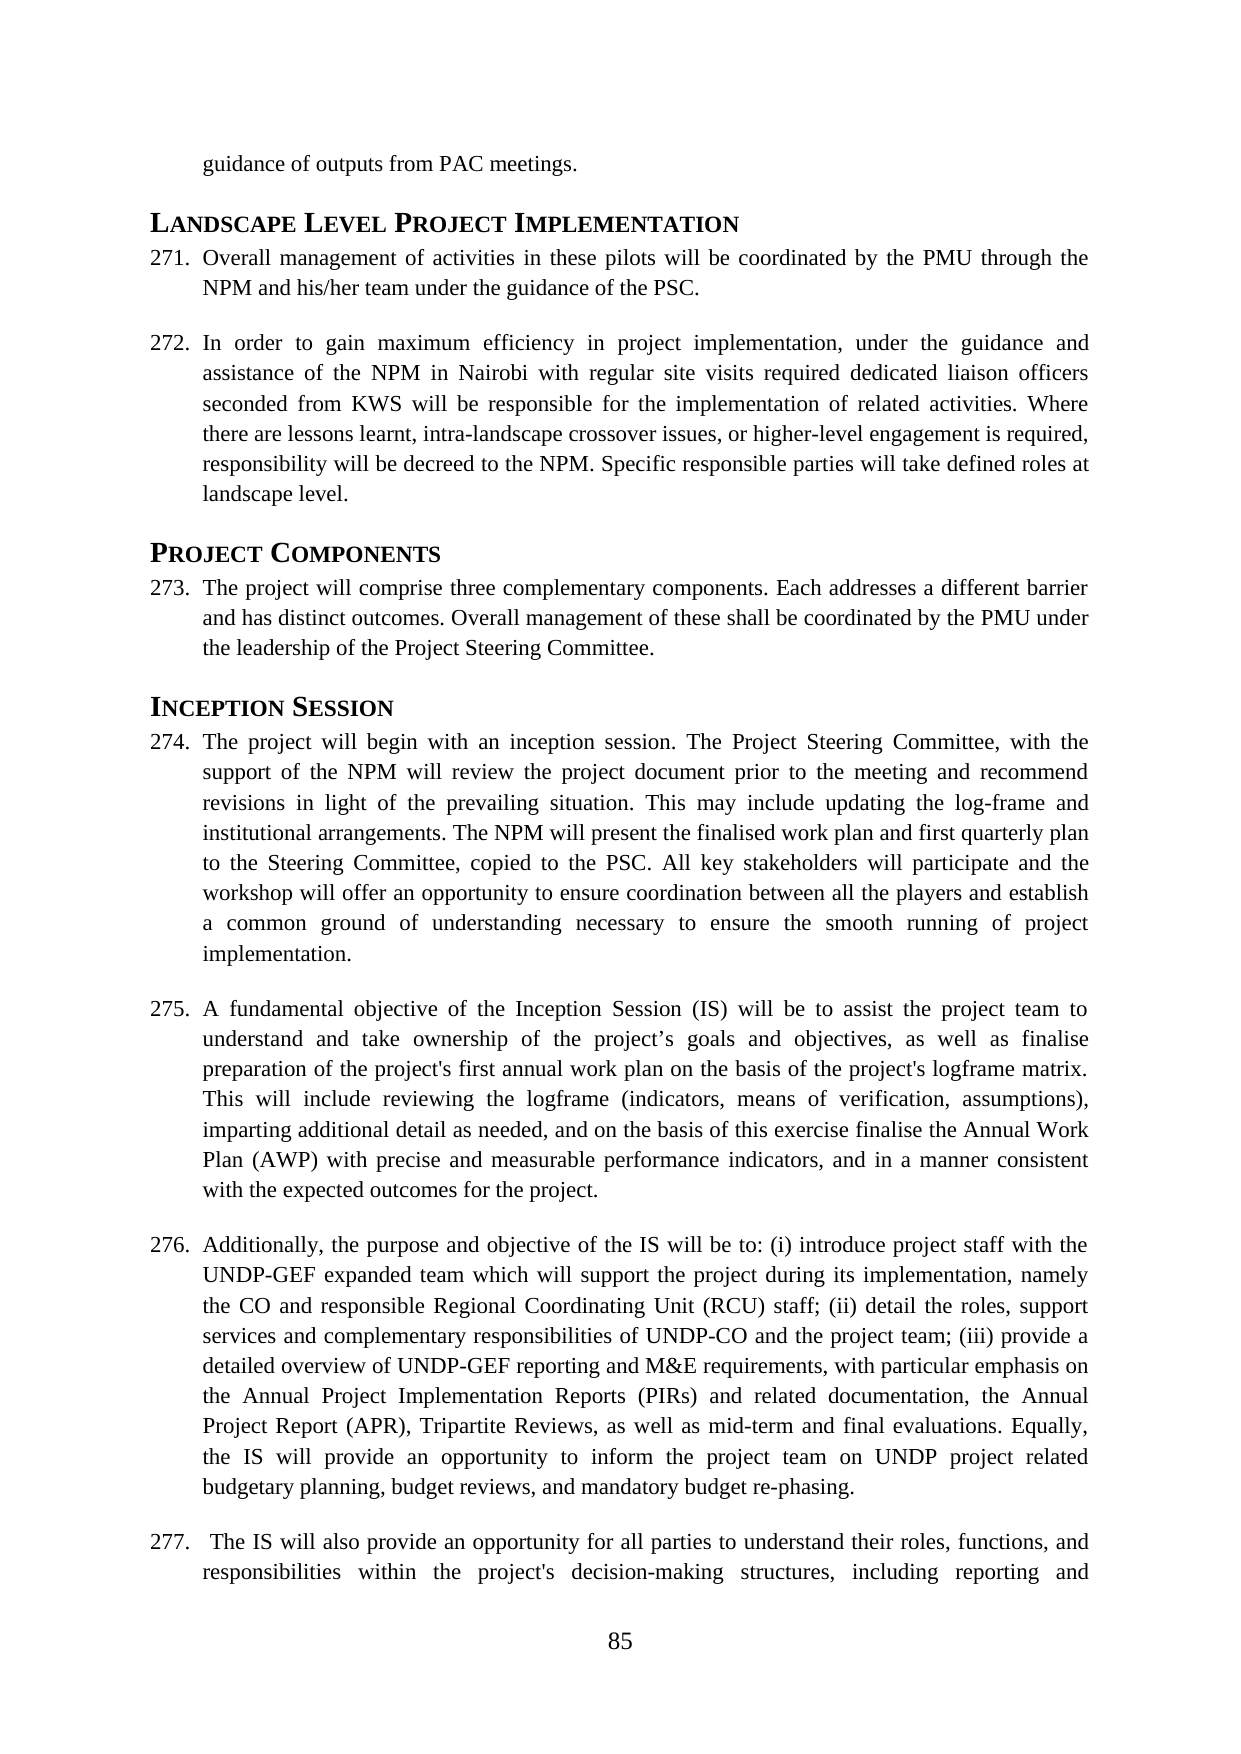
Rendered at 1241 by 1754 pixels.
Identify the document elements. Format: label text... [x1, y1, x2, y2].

text In order to gain maximum efficiency in project implementation, under the guidance and assistance of the NPM in Nairobi with regular site visits required dedicated liaison officers seconded from KWS will be responsible for the implementation of related activities. Where there are lessons learnt, intra-landscape crossover issues, or higher-level engagement is required, responsibility will be decreed to the NPM. Specific responsible parties will take defined roles at landscape level. [150, 329, 1090, 507]
text Overall management of activities in these pilots will be coordinated by the PMU through the NPM and his/her team under the guidance of the PSC. [150, 244, 1090, 300]
subtitle Project Components [150, 535, 1090, 569]
text The project will begin with an inception session. The Project Steering Committee, with the support of the NPM will review the project document prior to the meeting and recommend revisions in light of the prevailing situation. This may include updating the log-frame and institutional arrangements. The NPM will present the finalised work plan and first quarterly plan to the Steering Committee, copied to the PSC. All key stakeholders will participate and the workshop will offer an opportunity to ensure coordination between all the players and establish a common ground of understanding necessary to ensure the smooth running of project implementation. [150, 728, 1090, 966]
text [150, 150, 1090, 176]
subtitle Landscape Level Project Implementation [150, 205, 1090, 239]
subtitle Inception Session [150, 689, 1090, 723]
text A fundamental objective of the Inception Session (IS) will be to assist the project team to understand and take ownership of the project’s goals and objectives, as well as finalise preparation of the project's first annual work plan on the basis of the project's logframe matrix. This will include reviewing the logframe (indicators, means of verification, assumptions), imparting additional detail as needed, and on the basis of this exercise finalise the Annual Work Plan (AWP) with precise and measurable performance indicators, and in a manner consistent with the expected outcomes for the project. [150, 995, 1090, 1202]
text The project will comprise three complementary components. Each addresses a different barrier and has distinct outcomes. Overall management of these shall be coordinated by the PMU under the leadership of the Project Steering Committee. [150, 574, 1090, 661]
text Additionally, the purpose and objective of the IS will be to: (i) introduce project staff with the UNDP-GEF expanded team which will support the project during its implementation, namely the CO and responsible Regional Coordinating Unit (RCU) staff; (ii) detail the roles, support services and complementary responsibilities of UNDP-CO and the project team; (iii) provide a detailed overview of UNDP-GEF reporting and M&E requirements, with particular emphasis on the Annual Project Implementation Reports (PIRs) and related documentation, the Annual Project Report (APR), Tripartite Reviews, as well as mid-term and final evaluations. Equally, the IS will provide an opportunity to inform the project team on UNDP project related budgetary planning, budget reviews, and mandatory budget re-phasing. [150, 1231, 1090, 1499]
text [150, 1528, 1090, 1585]
